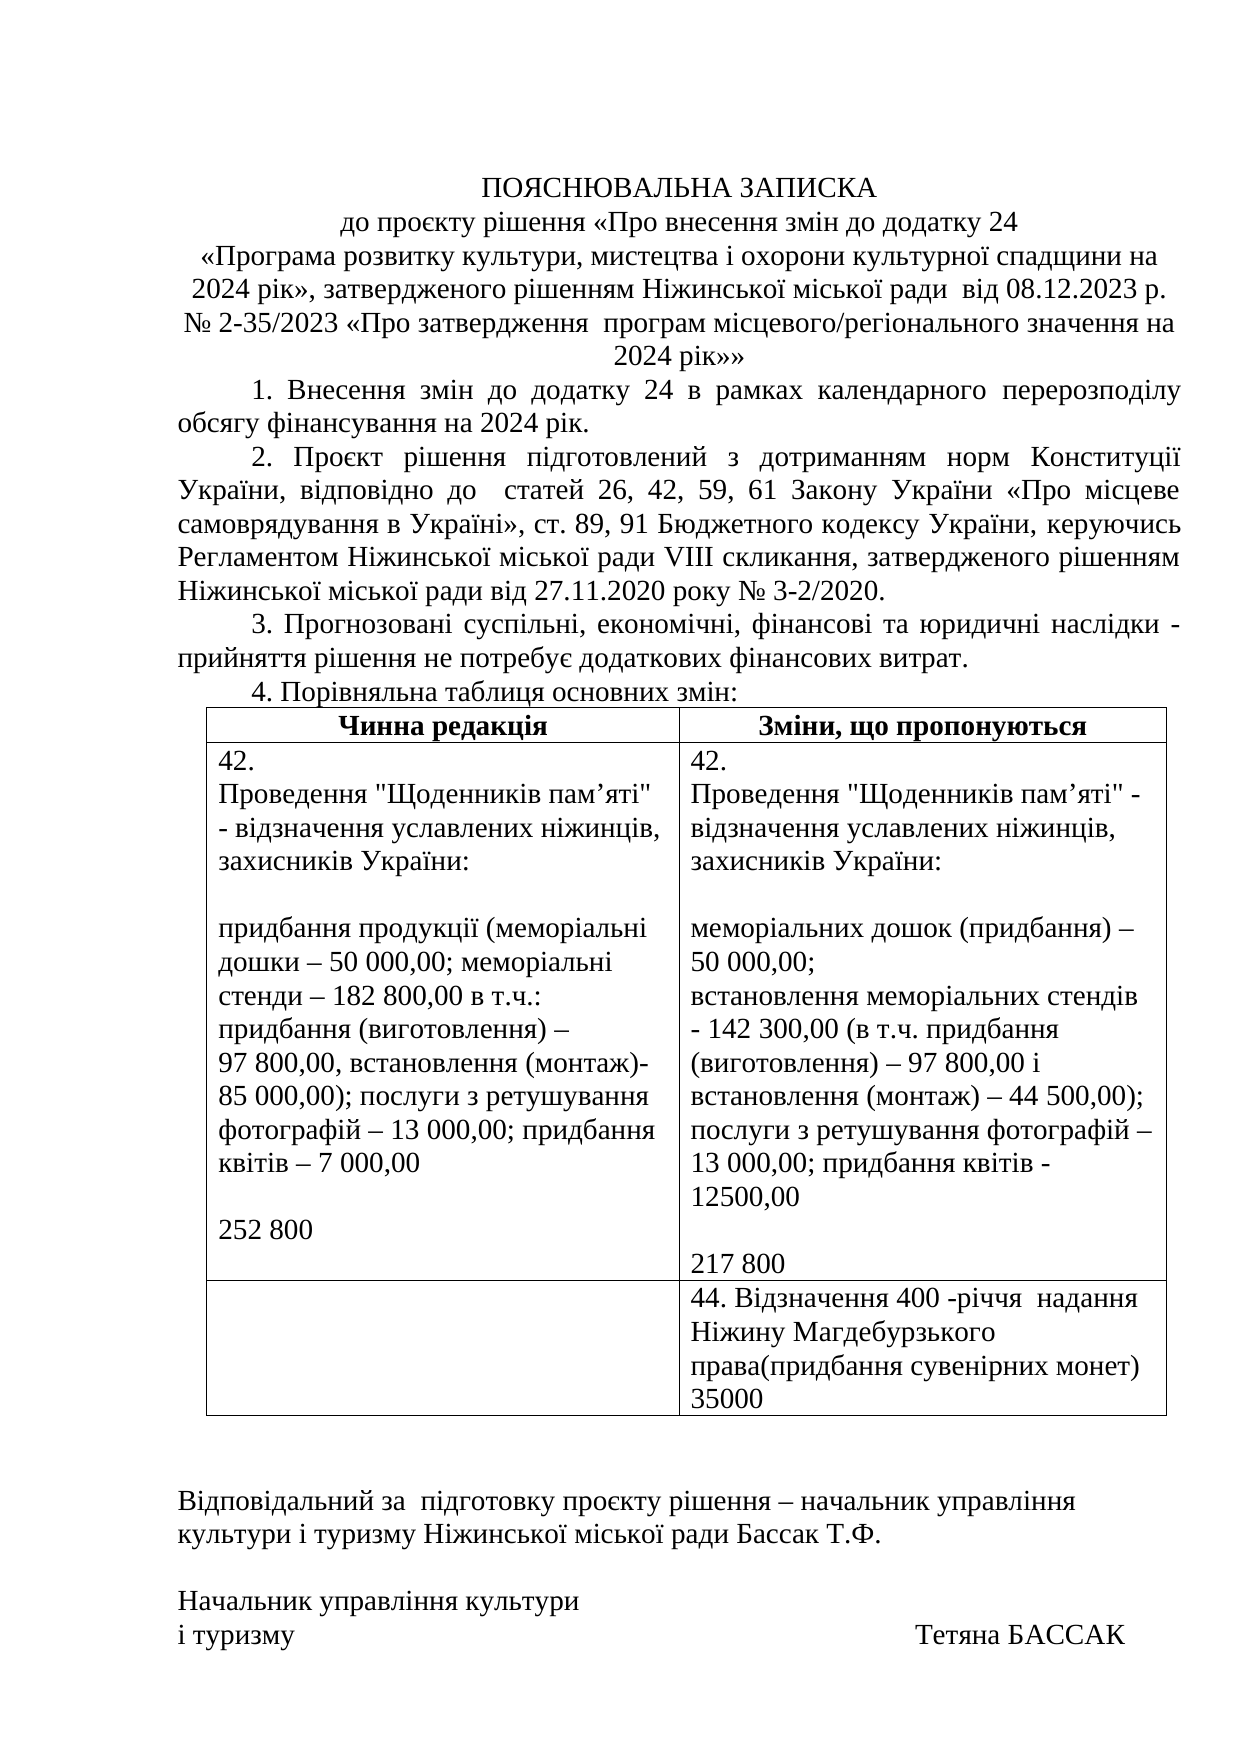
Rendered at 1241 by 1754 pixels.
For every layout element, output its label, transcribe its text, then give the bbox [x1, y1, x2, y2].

table_header Чинна редакція [207, 708, 679, 742]
table_cell 42. Проведення "Щоденників пам’яті" - відзначення уславлених ніжинців, захисників України: меморіальних дошок (придбання) – 50 000,00; встановлення меморіальних стендів - 142 300,00 (в т.ч. придбання (виготовлення) – 97 800,00 і встановлення (монтаж) – 44 500,00); послуги з ретушування фотографій – 13 000,00; придбання квітів - 12500,00 217 800 [680, 743, 1166, 1279]
text Начальник управління культури [177, 1583, 1181, 1617]
table_cell 44. Відзначення 400 -річчя надання Ніжину Магдебурзького права(придбання сувенірних монет) 35000 [680, 1281, 1166, 1415]
text Відповідальний за підготовку проєкту рішення – начальник управління [177, 1483, 1181, 1516]
table_cell 42. Проведення "Щоденників пам’яті" - відзначення уславлених ніжинців, захисників України: придбання продукції (меморіальні дошки – 50 000,00; меморіальні стенди – 182 800,00 в т.ч.: придбання (виготовлення) – 97 800,00, встановлення (монтаж)- 85 000,00); послуги з ретушування фотографій – 13 000,00; придбання квітів – 7 000,00 252 800 [207, 743, 679, 1279]
text ПОЯСНЮВАЛЬНА ЗАПИСКА [177, 171, 1181, 204]
text 4. Порівняльна таблиця основних змін: [177, 674, 1181, 707]
text і туризму Тетяна БАССАК [177, 1617, 1181, 1651]
text 3. Прогнозовані суспільні, економічні, фінансові та юридичні наслідки - прийняття рішення не потребує додаткових фінансових витрат. [177, 607, 1181, 674]
text «Програма розвитку культури, мистецтва і охорони культурної спадщини на 2024 рік», затвердженого рішенням Ніжинської міської ради від 08.12.2023 р. № 2-35/2023 «Про затвердження програм місцевого/регіонального значення на 2024 рік»» [177, 238, 1181, 372]
text 2. Проєкт рішення підготовлений з дотриманням норм Конституції України, відповідно до статей 26, 42, 59, 61 Закону України «Про місцеве самоврядування в Україні», ст. 89, 91 Бюджетного кодексу України, керуючись Регламентом Ніжинської міської ради VІІI скликання, затвердженого рішенням Ніжинської міської ради від 27.11.2020 року № 3-2/2020. [177, 439, 1181, 607]
text до проєкту рішення «Про внесення змін до додатку 24 [177, 204, 1181, 238]
text культури і туризму Ніжинської міської ради Бассак Т.Ф. [177, 1516, 1181, 1550]
text 1. Внесення змін до додатку 24 в рамках календарного перерозподілу обсягу фінансування на 2024 рік. [177, 372, 1181, 439]
table_header Зміни, що пропонуються [680, 708, 1166, 742]
table_cell [207, 1281, 679, 1415]
